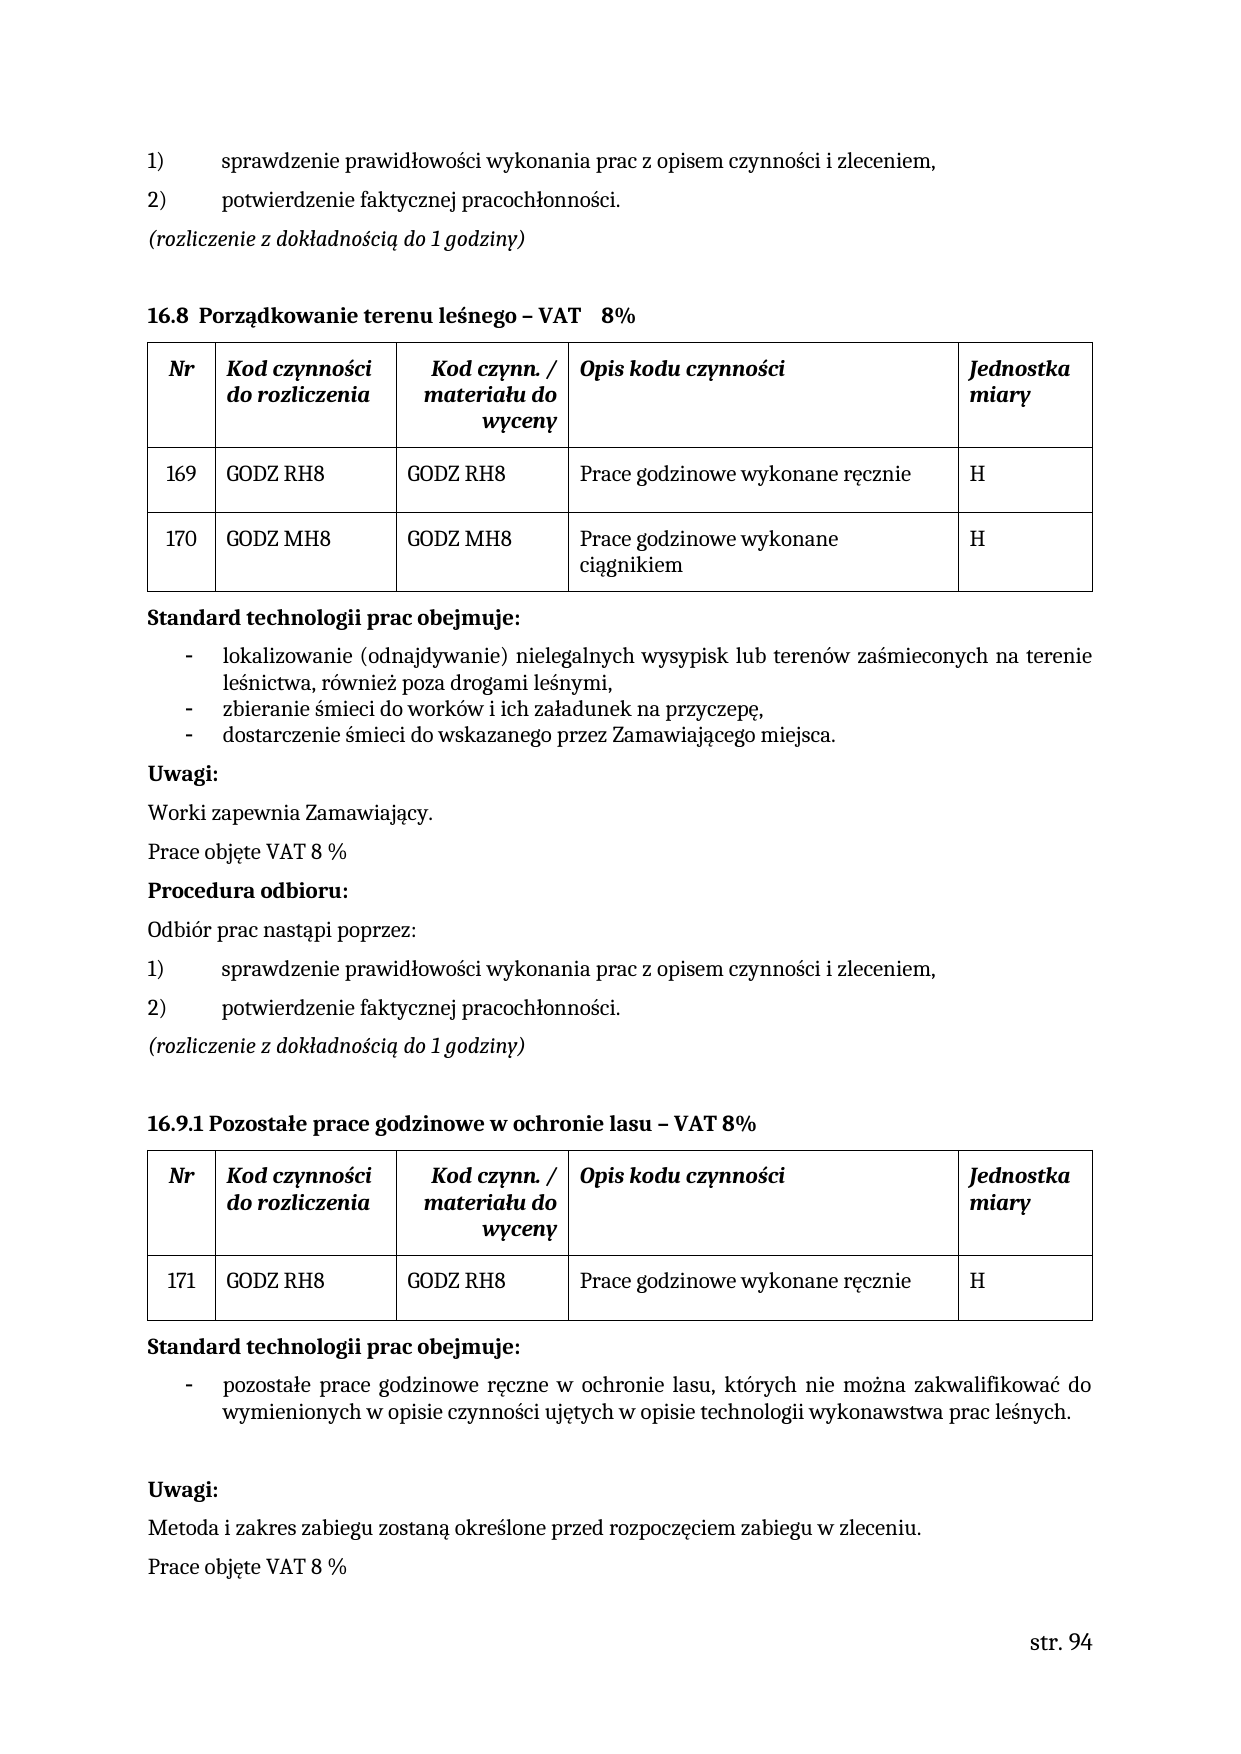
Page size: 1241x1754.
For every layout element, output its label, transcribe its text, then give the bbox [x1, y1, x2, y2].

text 2) potwierdzenie faktycznej pracochłonności. [148, 994, 1093, 1021]
list lokalizowanie (odnajdywanie) nielegalnych wysypisk lub terenów zaśmieconych na terenie leśnictwa, również poza drogami leśnymi, [185, 643, 1093, 696]
list dostarczenie śmieci do wskazanego przez Zamawiającego miejsca. [185, 722, 1093, 749]
text Metoda i zakres zabiegu zostaną określone przed rozpoczęciem zabiegu w zleceniu. [148, 1515, 1093, 1542]
text Standard technologii prac obejmuje: [148, 1333, 1093, 1360]
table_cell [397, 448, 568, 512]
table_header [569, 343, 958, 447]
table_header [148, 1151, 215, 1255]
text Prace objęte VAT 8 % [148, 839, 1093, 865]
list zbieranie śmieci do worków i ich załadunek na przyczepę, [185, 696, 1093, 722]
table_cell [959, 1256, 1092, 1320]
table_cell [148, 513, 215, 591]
text Prace objęte VAT 8 % [148, 1554, 1093, 1580]
text Standard technologii prac obejmuje: [148, 604, 1093, 631]
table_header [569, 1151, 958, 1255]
text Odbiór prac nastąpi poprzez: [148, 917, 1093, 943]
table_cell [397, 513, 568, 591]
list pozostałe prace godzinowe ręczne w ochronie lasu, których nie można zakwalifikować do wymienionych w opisie czynności ujętych w opisie technologii wykonawstwa prac leśnych. [185, 1372, 1093, 1425]
text Procedura odbioru: [148, 878, 1093, 904]
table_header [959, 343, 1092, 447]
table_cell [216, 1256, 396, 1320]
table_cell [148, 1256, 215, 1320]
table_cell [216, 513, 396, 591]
text 16.8 Porządkowanie terenu leśnego – VAT 8% [148, 303, 1093, 329]
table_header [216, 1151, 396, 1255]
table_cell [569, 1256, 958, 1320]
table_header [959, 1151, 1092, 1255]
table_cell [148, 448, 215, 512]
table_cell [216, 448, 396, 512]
text 2) potwierdzenie faktycznej pracochłonności. [148, 186, 1093, 213]
text (rozliczenie z dokładnością do 1 godziny) [148, 225, 1093, 252]
text Uwagi: [148, 761, 1093, 787]
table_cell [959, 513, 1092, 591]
text Uwagi: [148, 1476, 1093, 1503]
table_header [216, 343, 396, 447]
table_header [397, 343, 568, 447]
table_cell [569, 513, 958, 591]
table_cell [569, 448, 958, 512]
text Worki zapewnia Zamawiający. [148, 800, 1093, 826]
text 16.9.1 Pozostałe prace godzinowe w ochronie lasu – VAT 8% [148, 1111, 1093, 1137]
text 1) sprawdzenie prawidłowości wykonania prac z opisem czynności i zleceniem, [148, 148, 1093, 174]
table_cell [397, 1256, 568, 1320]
text 1) sprawdzenie prawidłowości wykonania prac z opisem czynności i zleceniem, [148, 955, 1093, 982]
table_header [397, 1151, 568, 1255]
text (rozliczenie z dokładnością do 1 godziny) [148, 1033, 1093, 1059]
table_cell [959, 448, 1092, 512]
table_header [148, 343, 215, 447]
